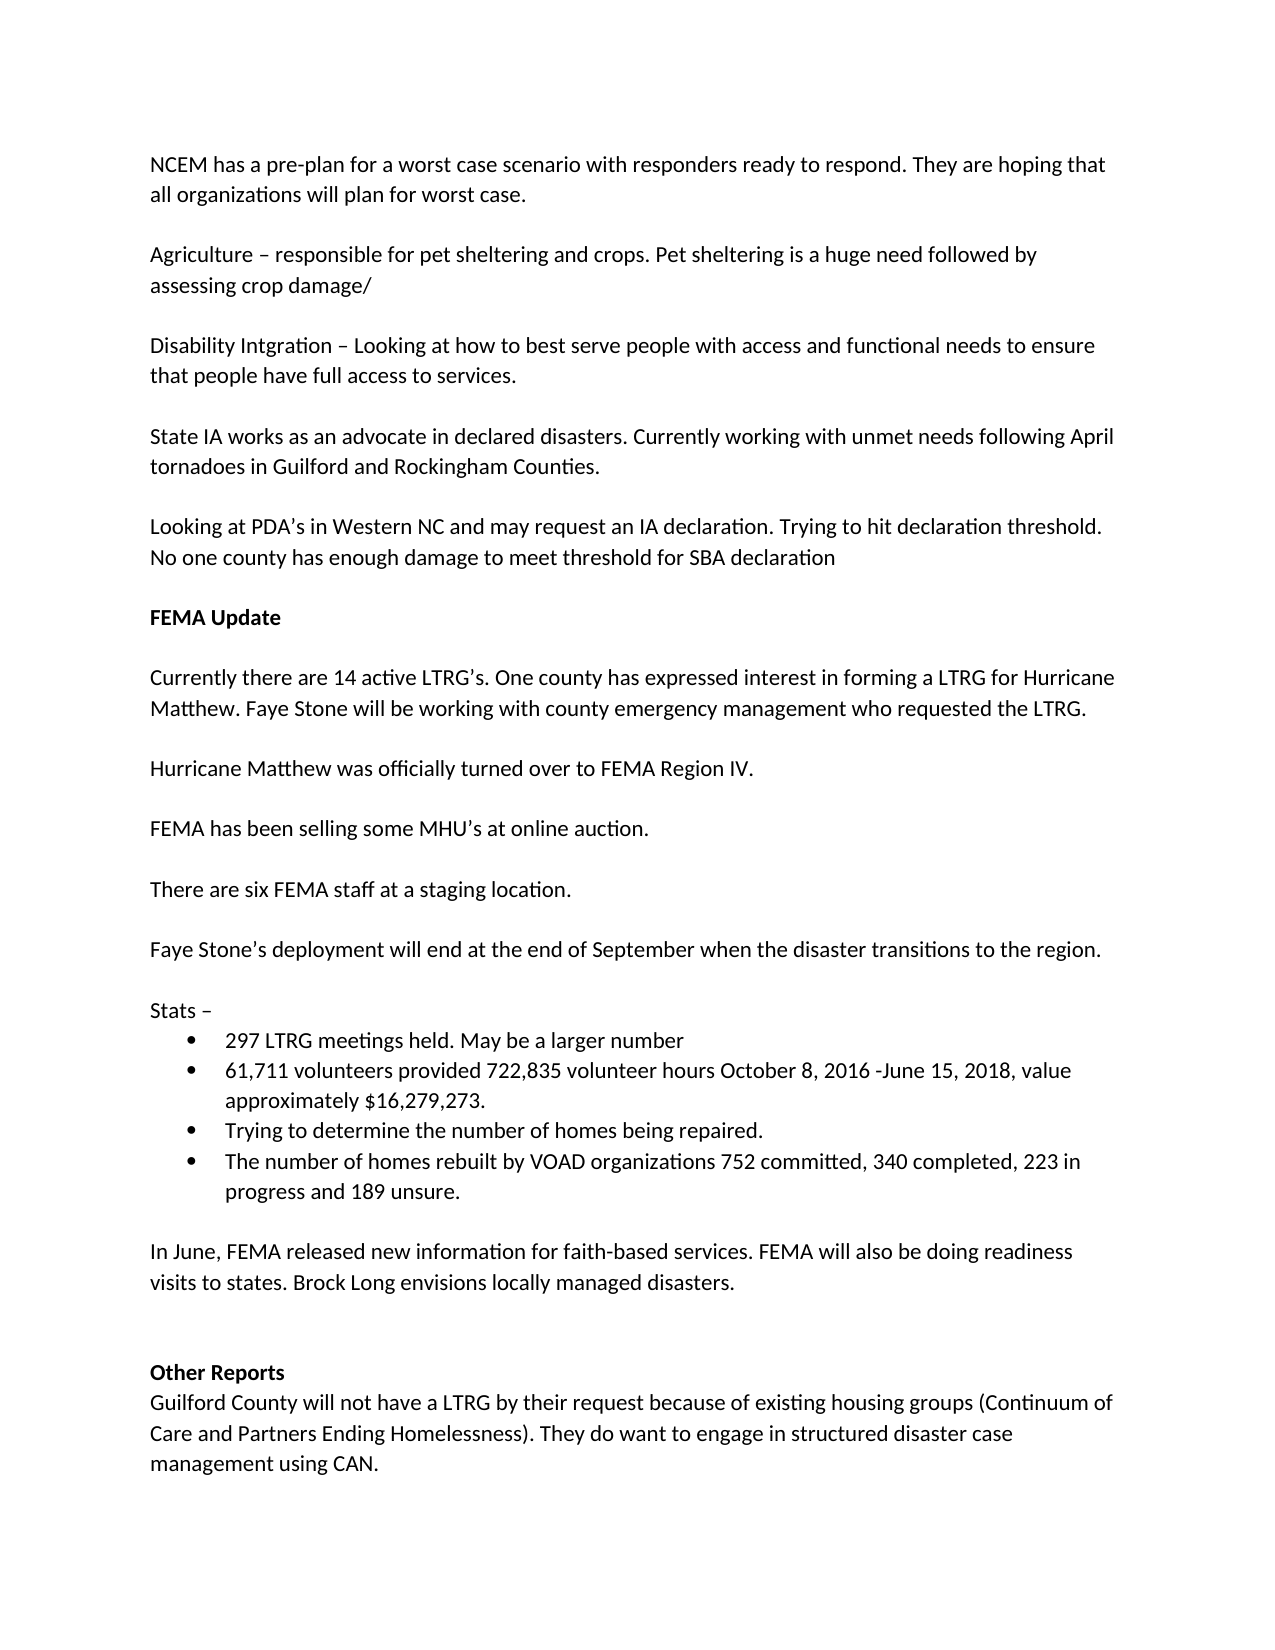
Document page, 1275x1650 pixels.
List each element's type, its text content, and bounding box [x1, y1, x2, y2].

text Faye Stone’s deployment will end at the end of September when the disaster transitions to the region. [150, 935, 1125, 963]
text Hurricane Matthew was officially turned over to FEMA Region IV. [150, 754, 1125, 782]
text Currently there are 14 active LTRG’s. One county has expressed interest in forming a LTRG for Hurricane Matthew. Faye Stone will be working with county emergency management who requested the LTRG. [150, 663, 1125, 722]
text NCEM has a pre-plan for a worst case scenario with responders ready to respond. They are hoping that all organizations will plan for worst case. [150, 150, 1125, 208]
text Stats – [150, 996, 1125, 1024]
text State IA works as an advocate in declared disasters. Currently working with unmet needs following April tornadoes in Guilford and Rockingham Counties. [150, 422, 1125, 480]
text FEMA has been selling some MHU’s at online auction. [150, 814, 1125, 843]
text There are six FEMA staff at a staging location. [150, 875, 1125, 903]
list 297 LTRG meetings held. May be a larger number [187, 1026, 1125, 1054]
text Agriculture – responsible for pet sheltering and crops. Pet sheltering is a huge need followed by assessing crop damage/ [150, 241, 1125, 299]
text Disability Intgration – Looking at how to best serve people with access and functional needs to ensure that people have full access to services. [150, 331, 1125, 389]
list Trying to determine the number of homes being repaired. [187, 1117, 1125, 1145]
list The number of homes rebuilt by VOAD organizations 752 committed, 340 completed, 223 in progress and 189 unsure. [187, 1147, 1125, 1205]
text Looking at PDA’s in Western NC and may request an IA declaration. Trying to hit declaration threshold. No one county has enough damage to meet threshold for SBA declaration [150, 512, 1125, 571]
text FEMA Update [150, 603, 1125, 631]
list 61,711 volunteers provided 722,835 volunteer hours October 8, 2016 -June 15, 2018, value approximately $16,279,273. [187, 1056, 1125, 1114]
text In June, FEMA released new information for faith-based services. FEMA will also be doing readiness visits to states. Brock Long envisions locally managed disasters. [150, 1237, 1125, 1296]
text Guilford County will not have a LTRG by their request because of existing housing groups (Continuum of Care and Partners Ending Homelessness). They do want to engage in structured disaster case management using CAN. [150, 1388, 1125, 1477]
text Other Reports [150, 1358, 1125, 1386]
